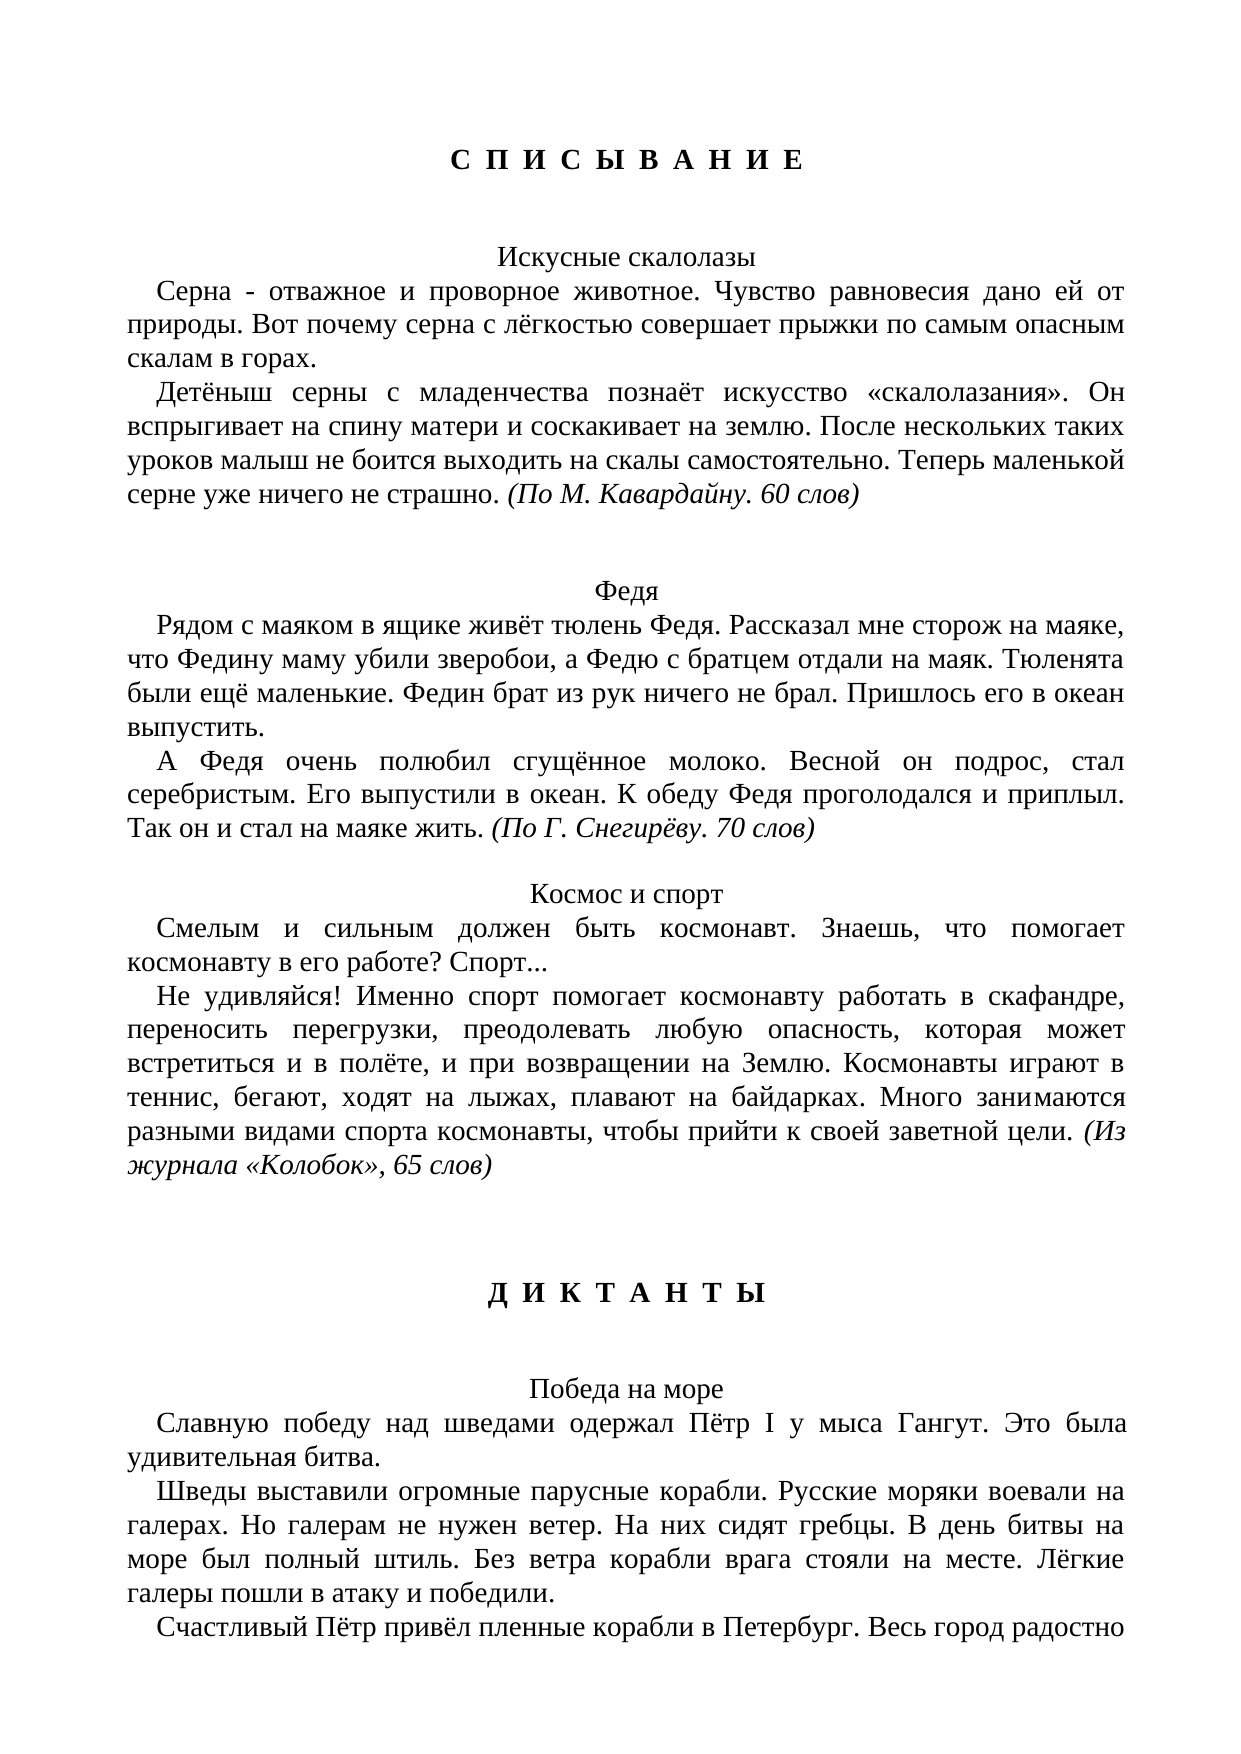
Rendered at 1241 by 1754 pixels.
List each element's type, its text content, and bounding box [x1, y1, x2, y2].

text Серна - отважное и проворное животное. Чувство равновесия дано ей от природы. Вот почему серна с лёгкостью совершает прыжки по самым опасным скалам в горах. [127, 273, 1126, 375]
text Не удивляйся! Именно спорт помогает космонавту работать в скафандре, переносить перегрузки, преодолевать любую опасность, которая может встретиться и в полёте, и при возвращении на Землю. Космонавты играют в теннис, бегают, ходят на лыжах, плавают на байдарках. Много занимаются разными видами спорта космонавты, чтобы прийти к своей заветной цели. (Из журнала «Колобок», 65 слов) [127, 978, 1126, 1182]
text Шведы выставили огромные парусные корабли. Русские моряки воевали на галерах. Но галерам не нужен ветер. На них сидят гребцы. В день битвы на море был полный штиль. Без ветра корабли врага стояли на месте. Лёгкие галеры пошли в атаку и победили. [127, 1473, 1126, 1609]
text Искусные скалолазы [125, 239, 1128, 273]
text Рядом с маяком в ящике живёт тюлень Федя. Рассказал мне сторож на маяке, что Федину маму убили зверобои, а Федю с братцем отдали на маяк. Тюленята были ещё маленькие. Федин брат из рук ничего не брал. Пришлось его в океан выпустить. [127, 607, 1126, 743]
text Детёныш серны с младенчества познаёт искусство «скалолазания». Он вспрыгивает на спину матери и соскакивает на землю. После нескольких таких уроков малыш не боится выходить на скалы самостоятельно. Теперь маленькой серне уже ничего не страшно. (По М. Кавардайну. 60 слов) [127, 375, 1126, 511]
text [127, 1609, 1126, 1643]
text СПИСЫВАНИЕ [125, 150, 1128, 175]
text Космос и спорт [125, 876, 1128, 910]
text ДИКТАНТЫ [125, 1282, 1128, 1307]
text Победа на море [125, 1372, 1128, 1406]
text Смелым и сильным должен быть космонавт. Знаешь, что помогает космонавту в его работе? Спорт... [127, 910, 1126, 978]
text А Федя очень полюбил сгущённое молоко. Весной он подрос, стал серебристым. Его выпустили в океан. К обеду Федя проголодался и приплыл. Так он и стал на маяке жить. (По Г. Снегирёву. 70 слов) [127, 743, 1126, 845]
text Славную победу над шведами одержал Пётр I у мыса Гангут. Это была удивительная битва. [127, 1406, 1128, 1473]
text Федя [125, 573, 1128, 607]
